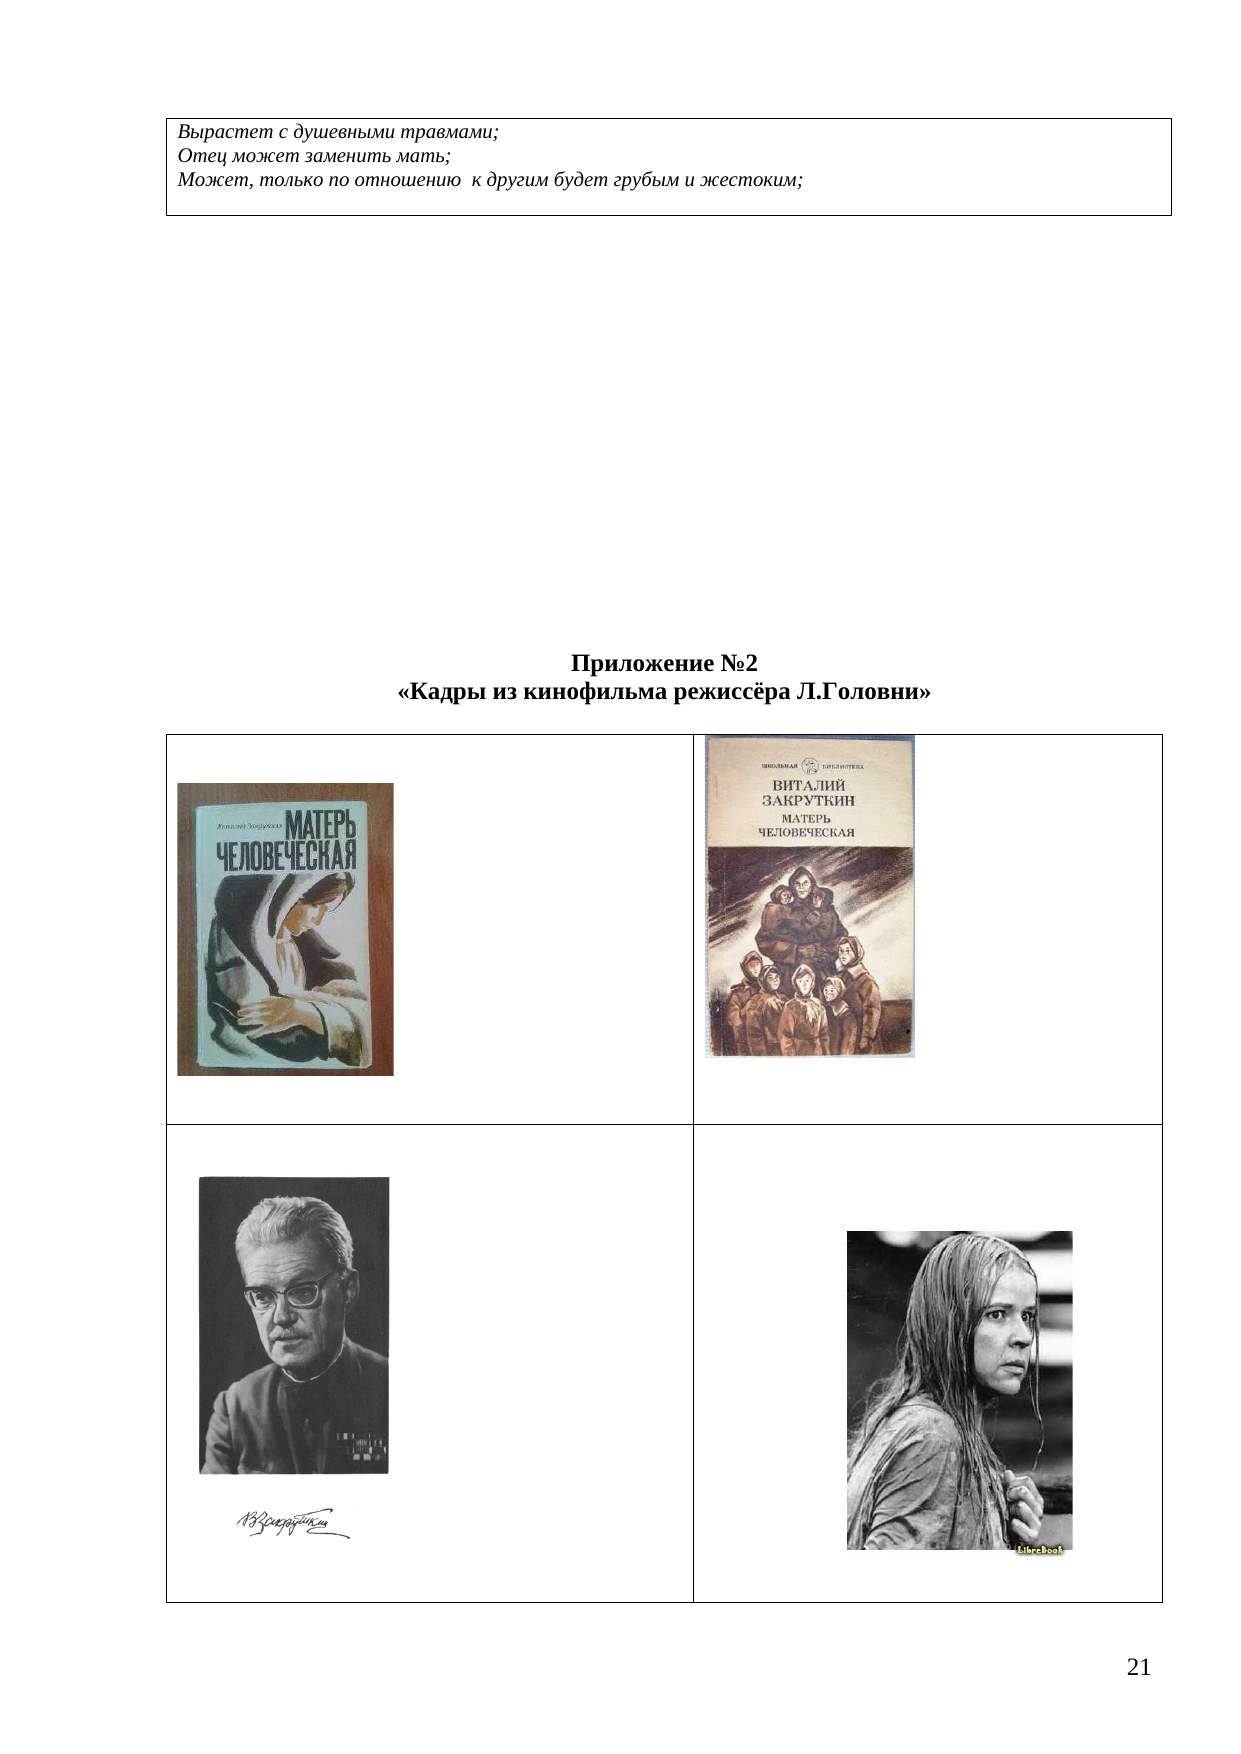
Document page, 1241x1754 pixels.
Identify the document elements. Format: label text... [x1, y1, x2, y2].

table_header [167, 735, 693, 1123]
picture [177, 783, 394, 1076]
text «Кадры из кинофильма режиссёра Л.Головни» [177, 676, 1152, 705]
text Приложение №2 [177, 648, 1152, 676]
picture [177, 1172, 405, 1554]
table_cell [167, 119, 1171, 215]
picture [847, 1220, 1073, 1560]
table_cell [167, 1125, 693, 1602]
picture [704, 735, 915, 1058]
table_cell [694, 1125, 1162, 1602]
table_header [694, 735, 1162, 1123]
